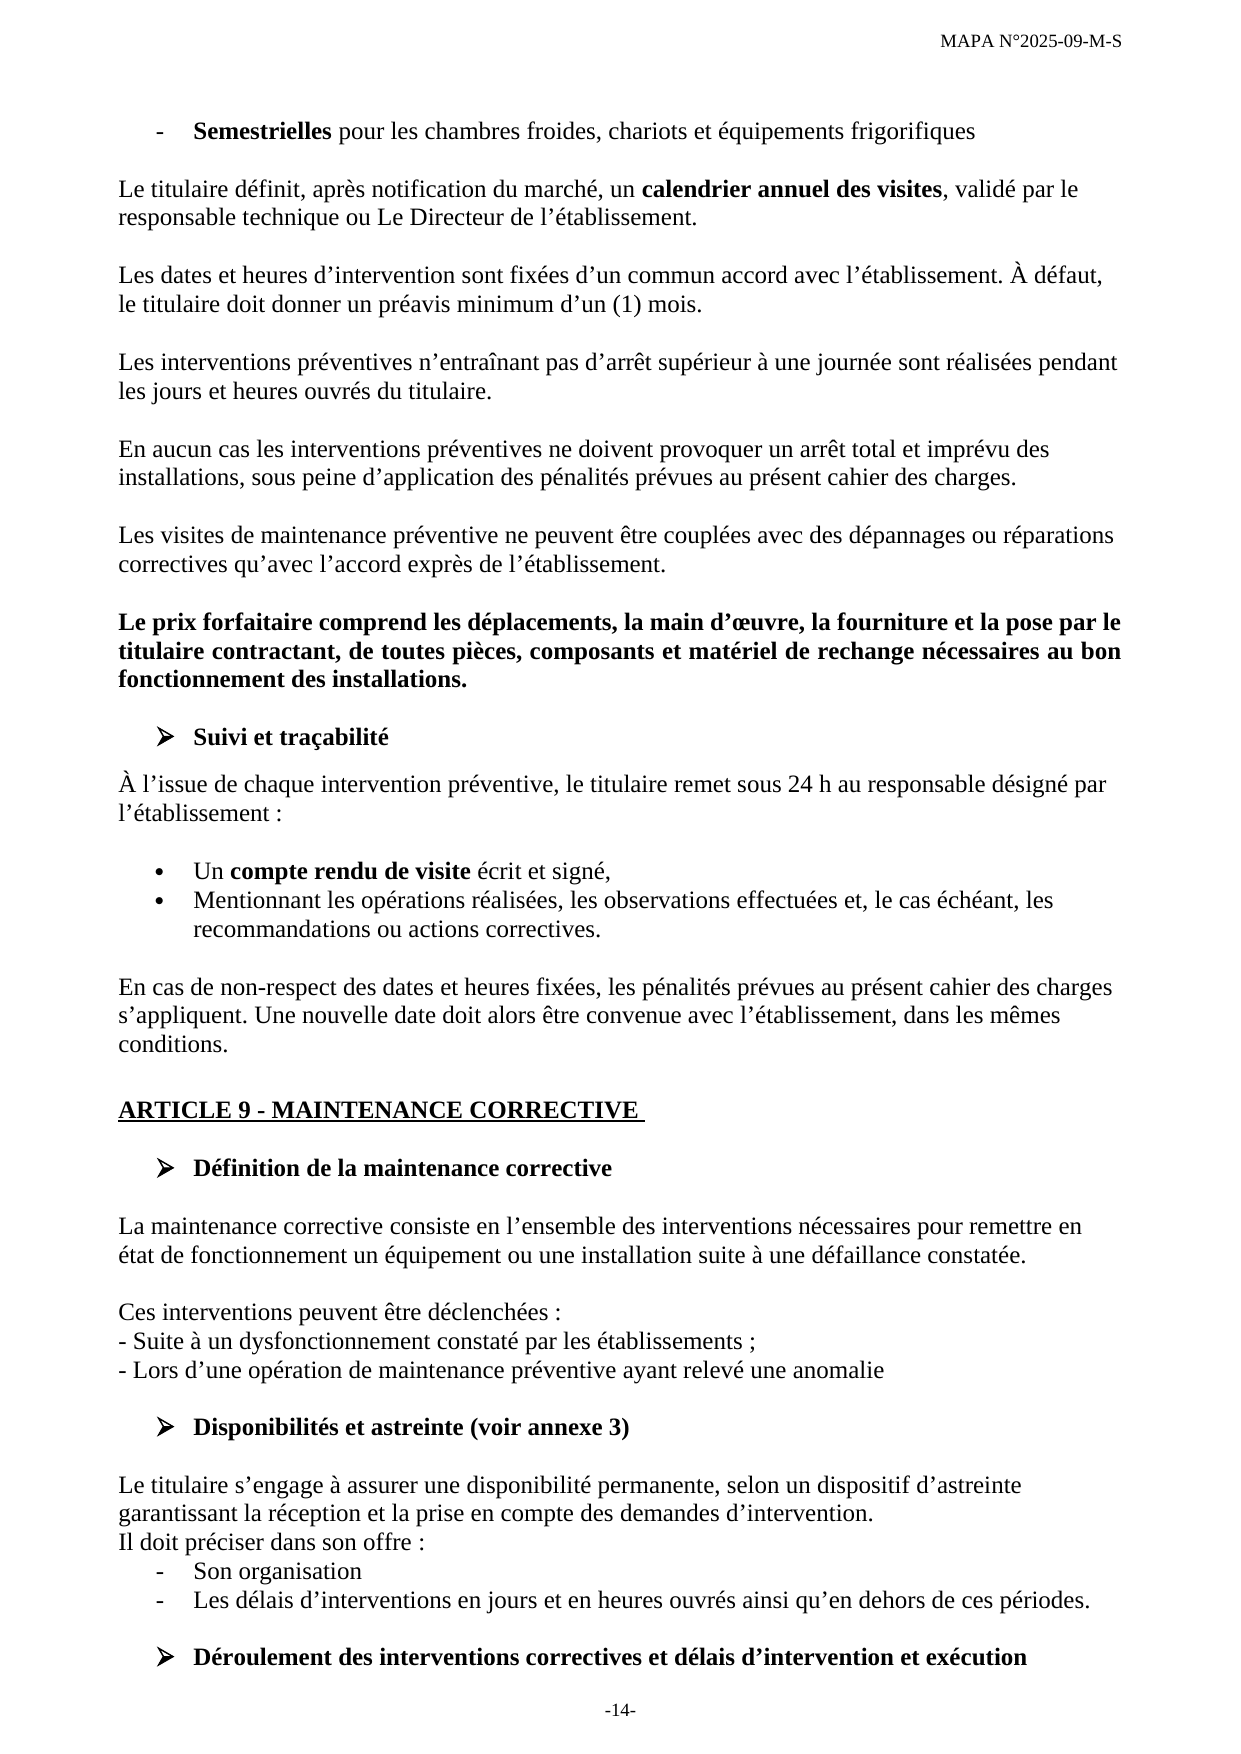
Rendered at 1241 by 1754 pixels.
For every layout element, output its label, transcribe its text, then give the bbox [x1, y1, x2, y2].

text En cas de non-respect des dates et heures fixées, les pénalités prévues au présent cahier des charges s’appliquent. Une nouvelle date doit alors être convenue avec l’établissement, dans les mêmes conditions. [118, 972, 1122, 1058]
text - Suite à un dysfonctionnement constaté par les établissements ; [118, 1326, 1122, 1355]
text Ces interventions peuvent être déclenchées : [118, 1297, 1122, 1326]
text La maintenance corrective consiste en l’ensemble des interventions nécessaires pour remettre en état de fonctionnement un équipement ou une installation suite à une défaillance constatée. [118, 1211, 1122, 1268]
text Les dates et heures d’intervention sont fixées d’un commun accord avec l’établissement. À défaut, le titulaire doit donner un préavis minimum d’un (1) mois. [118, 260, 1122, 318]
list Définition de la maintenance corrective [156, 1153, 1122, 1182]
list Un compte rendu de visite écrit et signé, [156, 856, 1122, 885]
list Déroulement des interventions correctives et délais d’intervention et exécution [156, 1642, 1122, 1671]
list Son organisation [156, 1556, 1122, 1585]
list Disponibilités et astreinte (voir annexe 3) [156, 1412, 1122, 1441]
list Les délais d’interventions en jours et en heures ouvrés ainsi qu’en dehors de ces périodes. [156, 1585, 1122, 1613]
text - Lors d’une opération de maintenance préventive ayant relevé une anomalie [118, 1355, 1122, 1383]
text Il doit préciser dans son offre : [118, 1527, 1122, 1556]
text En aucun cas les interventions préventives ne doivent provoquer un arrêt total et imprévu des installations, sous peine d’application des pénalités prévues au présent cahier des charges. [118, 434, 1122, 491]
text Le prix forfaitaire comprend les déplacements, la main d’œuvre, la fourniture et la pose par le titulaire contractant, de toutes pièces, composants et matériel de rechange nécessaires au bon fonctionnement des installations. [118, 607, 1122, 693]
list Suivi et traçabilité [156, 722, 1122, 751]
subtitle ARTICLE 9 - MAINTENANCE CORRECTIVE [118, 1095, 1122, 1124]
text Le titulaire s’engage à assurer une disponibilité permanente, selon un dispositif d’astreinte garantissant la réception et la prise en compte des demandes d’intervention. [118, 1470, 1122, 1527]
text Les interventions préventives n’entraînant pas d’arrêt supérieur à une journée sont réalisées pendant les jours et heures ouvrés du titulaire. [118, 347, 1122, 404]
text Le titulaire définit, après notification du marché, un calendrier annuel des visites, validé par le responsable technique ou Le Directeur de l’établissement. [118, 174, 1122, 231]
list Semestrielles pour les chambres froides, chariots et équipements frigorifiques [156, 116, 1122, 144]
list Mentionnant les opérations réalisées, les observations effectuées et, le cas échéant, les recommandations ou actions correctives. [156, 885, 1122, 942]
text À l’issue de chaque intervention préventive, le titulaire remet sous 24 h au responsable désigné par l’établissement : [118, 769, 1122, 827]
text Les visites de maintenance préventive ne peuvent être couplées avec des dépannages ou réparations correctives qu’avec l’accord exprès de l’établissement. [118, 520, 1122, 578]
